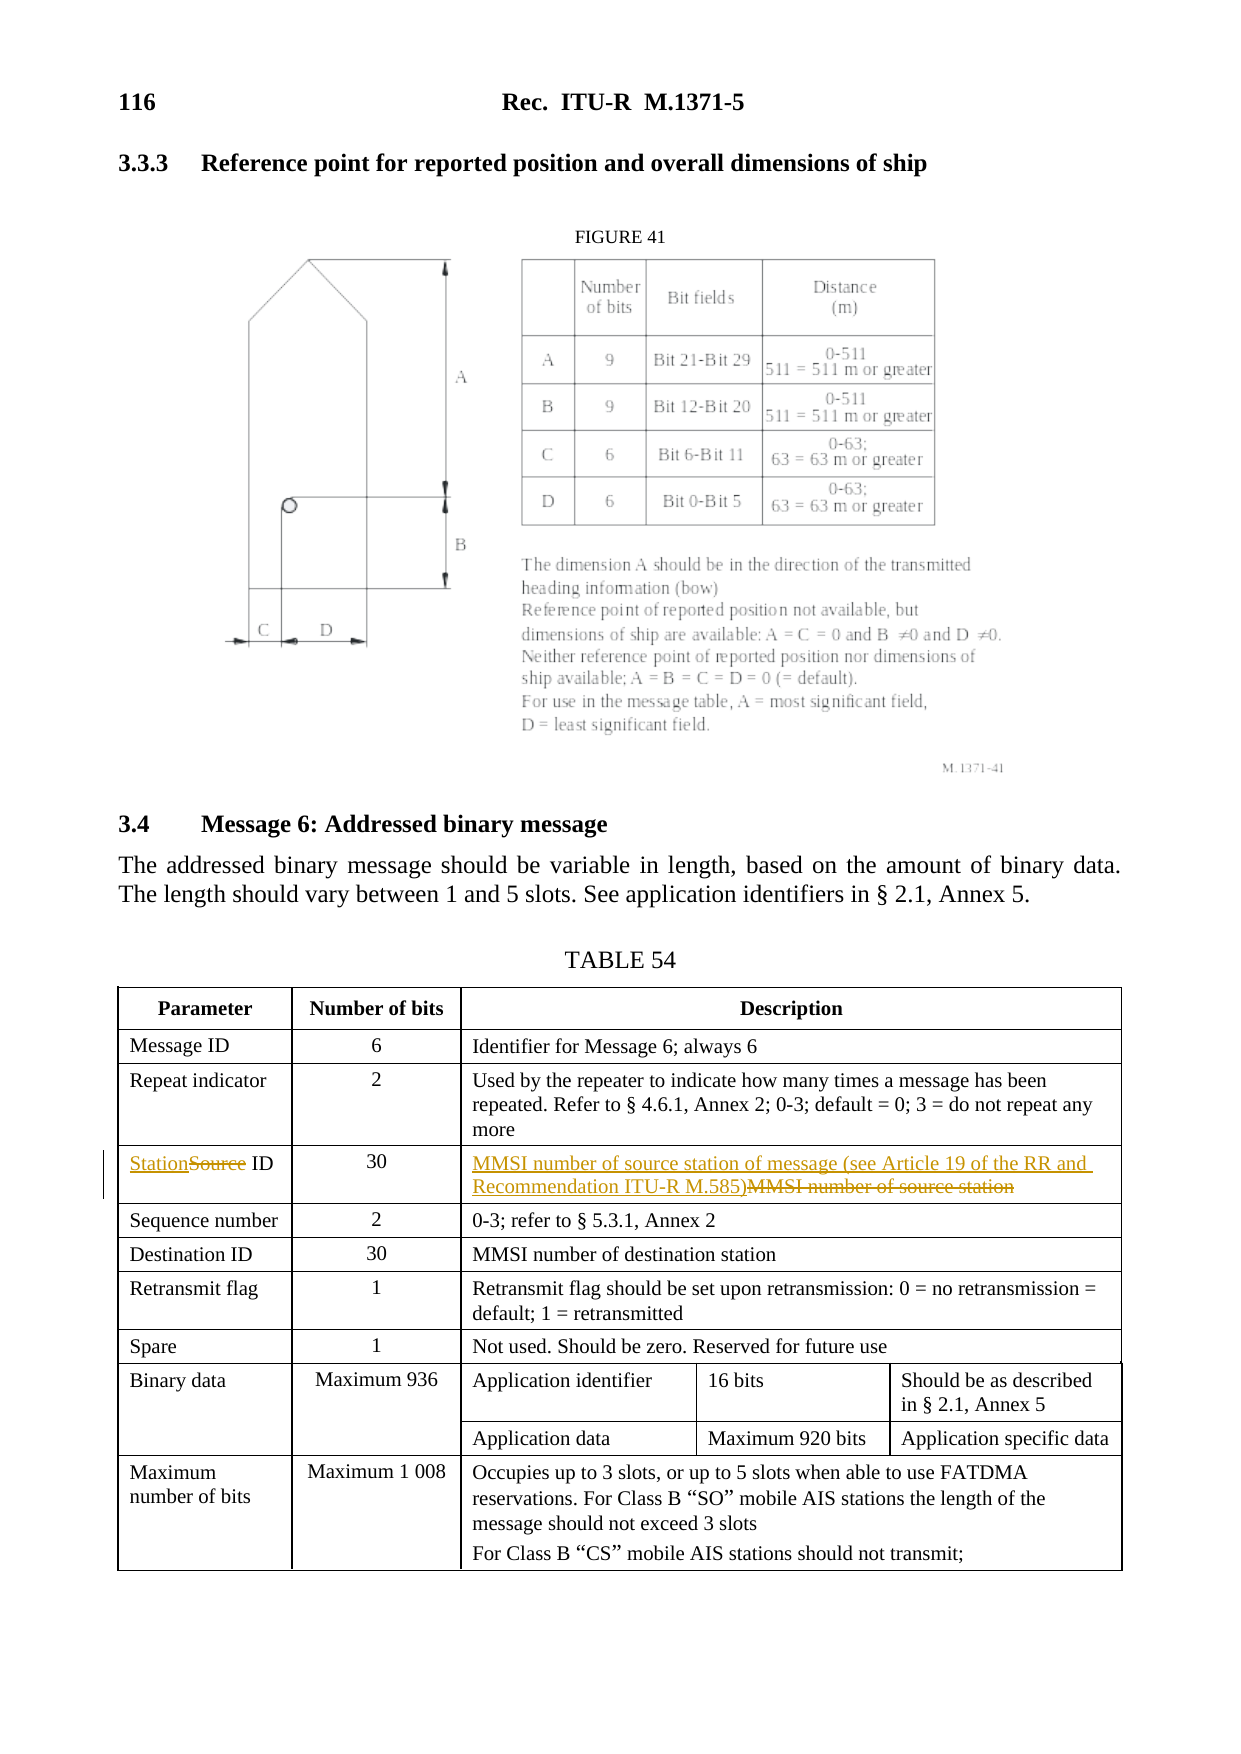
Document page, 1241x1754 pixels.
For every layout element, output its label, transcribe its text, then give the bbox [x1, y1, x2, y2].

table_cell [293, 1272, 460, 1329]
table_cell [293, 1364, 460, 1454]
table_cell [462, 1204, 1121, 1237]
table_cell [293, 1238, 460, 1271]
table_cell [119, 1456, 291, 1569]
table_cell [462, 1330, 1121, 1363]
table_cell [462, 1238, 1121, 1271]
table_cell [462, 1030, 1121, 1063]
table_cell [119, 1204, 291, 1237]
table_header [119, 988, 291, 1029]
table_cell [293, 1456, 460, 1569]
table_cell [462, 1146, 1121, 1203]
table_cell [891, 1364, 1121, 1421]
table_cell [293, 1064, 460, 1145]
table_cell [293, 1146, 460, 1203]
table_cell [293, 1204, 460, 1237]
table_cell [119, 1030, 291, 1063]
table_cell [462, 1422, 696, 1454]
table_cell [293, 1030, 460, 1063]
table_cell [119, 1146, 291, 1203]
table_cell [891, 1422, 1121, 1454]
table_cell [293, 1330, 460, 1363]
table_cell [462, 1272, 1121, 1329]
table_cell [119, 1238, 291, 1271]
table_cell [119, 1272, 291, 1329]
text Figure 41 [118, 226, 1122, 248]
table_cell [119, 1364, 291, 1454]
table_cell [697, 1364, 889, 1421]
text The addressed binary message should be variable in length, based on the amount of binary data. The length should vary between 1 and 5 slots. See application identifiers in § 2.1, Annex 5. [118, 850, 1122, 908]
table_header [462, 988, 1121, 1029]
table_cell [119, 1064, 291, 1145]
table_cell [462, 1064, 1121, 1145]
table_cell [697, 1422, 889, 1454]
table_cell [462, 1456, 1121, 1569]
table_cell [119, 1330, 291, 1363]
subtitle 3.3.3 Reference point for reported position and overall dimensions of ship [118, 148, 1122, 176]
text TABLE 54 [118, 945, 1122, 974]
subtitle 3.4 Message 6: Addressed binary message [118, 809, 1122, 838]
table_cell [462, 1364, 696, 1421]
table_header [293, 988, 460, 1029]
